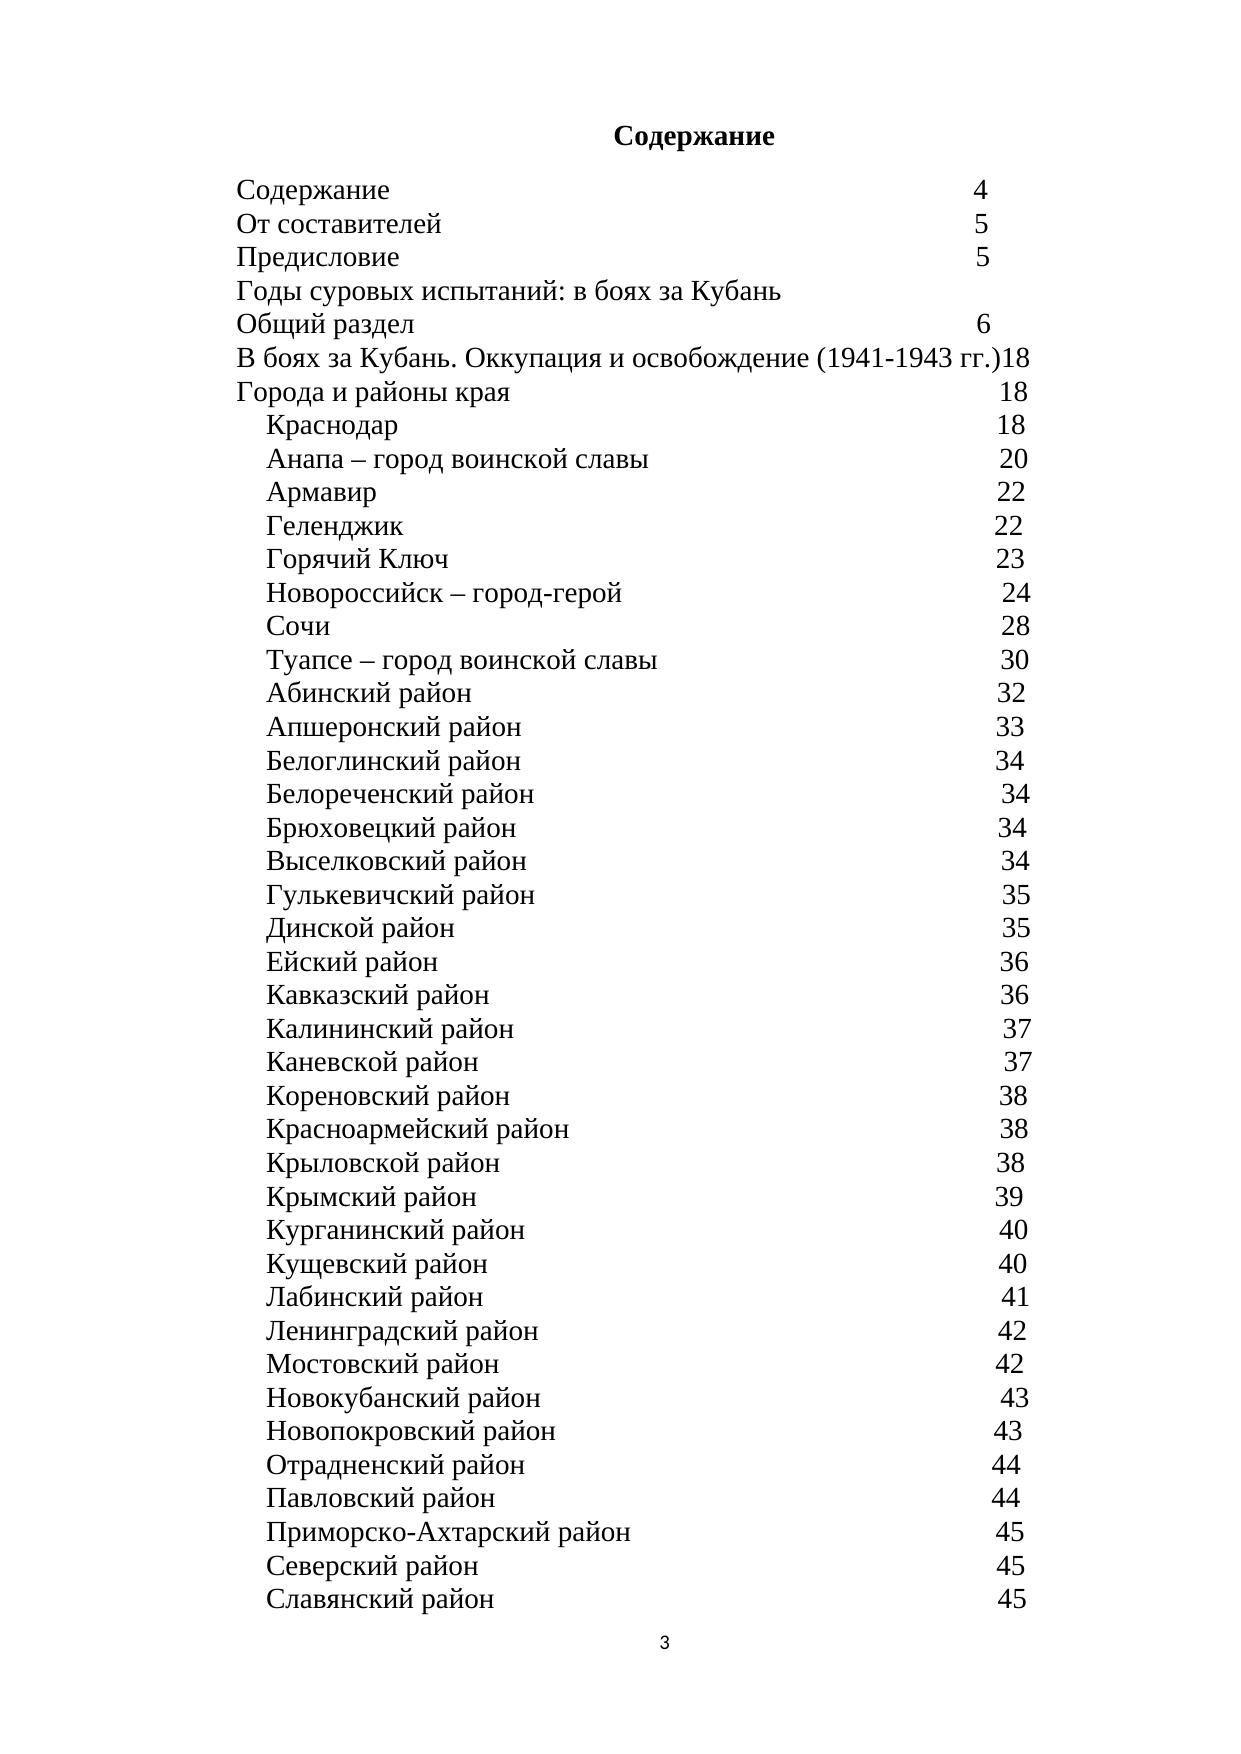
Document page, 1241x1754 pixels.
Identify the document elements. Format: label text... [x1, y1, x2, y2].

text Содержание 4 [177, 172, 1152, 206]
text Северский район 45 [177, 1548, 1152, 1581]
text Новопокровский район 43 [177, 1413, 1152, 1447]
text Отрадненский район 44 [177, 1447, 1152, 1481]
text Горячий Ключ 23 [177, 541, 1152, 575]
text Содержание [177, 118, 1152, 152]
text Красноармейский район 38 [177, 1112, 1152, 1145]
text Белоглинский район 34 [177, 743, 1152, 776]
text Новороссийск – город-герой 24 [177, 575, 1152, 608]
text Краснодар 18 [177, 407, 1152, 441]
text Крыловской район 38 [177, 1145, 1152, 1179]
text Города и районы края 18 [177, 374, 1152, 407]
text Геленджик 22 [177, 508, 1152, 541]
text Армавир 22 [177, 474, 1152, 508]
text Ейский район 36 [177, 944, 1152, 977]
text Белореченский район 34 [177, 776, 1152, 810]
text Апшеронский район 33 [177, 709, 1152, 743]
text Общий раздел 6 [177, 307, 1152, 340]
text Брюховецкий район 34 [177, 810, 1152, 843]
text Ленинградский район 42 [177, 1313, 1152, 1346]
text Анапа – город воинской славы 20 [177, 441, 1152, 474]
text Кавказский район 36 [177, 977, 1152, 1011]
text Павловский район 44 [177, 1481, 1152, 1514]
text Калининский район 37 [177, 1011, 1152, 1044]
text От составителей 5 [177, 206, 1152, 239]
text Динской район 35 [177, 910, 1152, 944]
text Туапсе – город воинской славы 30 [177, 642, 1152, 676]
text Приморско-Ахтарский район 45 [177, 1514, 1152, 1548]
text Гулькевичский район 35 [177, 877, 1152, 910]
text Предисловие 5 [177, 239, 1152, 273]
text Славянский район 45 [177, 1581, 1152, 1615]
text Кореновский район 38 [177, 1078, 1152, 1112]
text Лабинский район 41 [177, 1279, 1152, 1313]
text Курганинский район 40 [177, 1212, 1152, 1246]
text Мостовский район 42 [177, 1346, 1152, 1380]
text В боях за Кубань. Оккупация и освобождение (1941-1943 гг.)18 [177, 340, 1152, 374]
text Кущевский район 40 [177, 1246, 1152, 1279]
text Сочи 28 [177, 608, 1152, 642]
text Каневской район 37 [177, 1044, 1152, 1078]
text Выселковский район 34 [177, 843, 1152, 877]
text Годы суровых испытаний: в боях за Кубань [177, 273, 1152, 307]
text Новокубанский район 43 [177, 1380, 1152, 1413]
text Абинский район 32 [177, 676, 1152, 709]
text Крымский район 39 [177, 1179, 1152, 1212]
